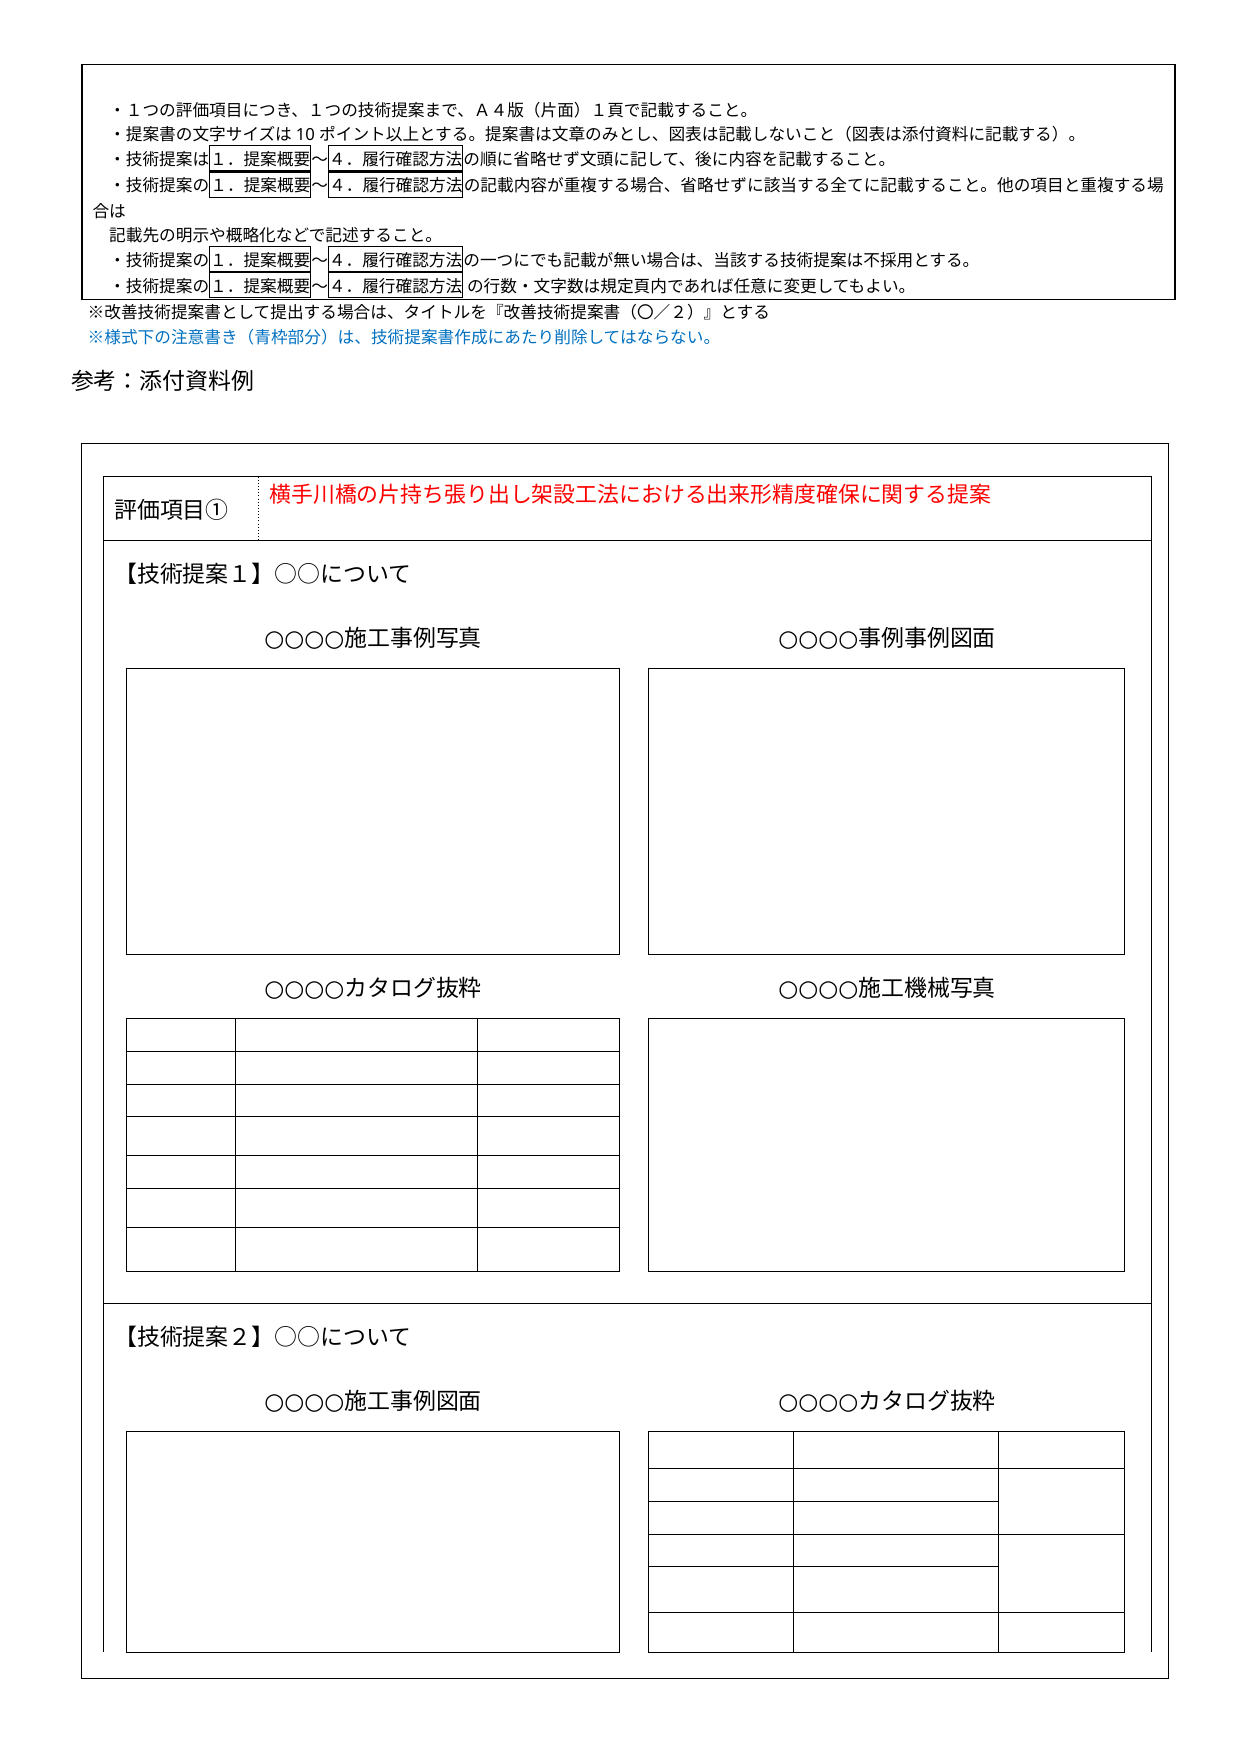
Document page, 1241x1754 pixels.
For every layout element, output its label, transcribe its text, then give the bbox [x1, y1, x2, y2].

text 参考：添付資料例 [71, 348, 1169, 411]
table_header [82, 444, 1168, 1677]
text ※様式下の注意書き（青枠部分）は、技術提案書作成にあたり削除してはならない。 [71, 324, 1169, 348]
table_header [83, 65, 1174, 298]
text ※改善技術提案書として提出する場合は、タイトルを『改善技術提案書（〇／２）』とする [71, 299, 1169, 324]
